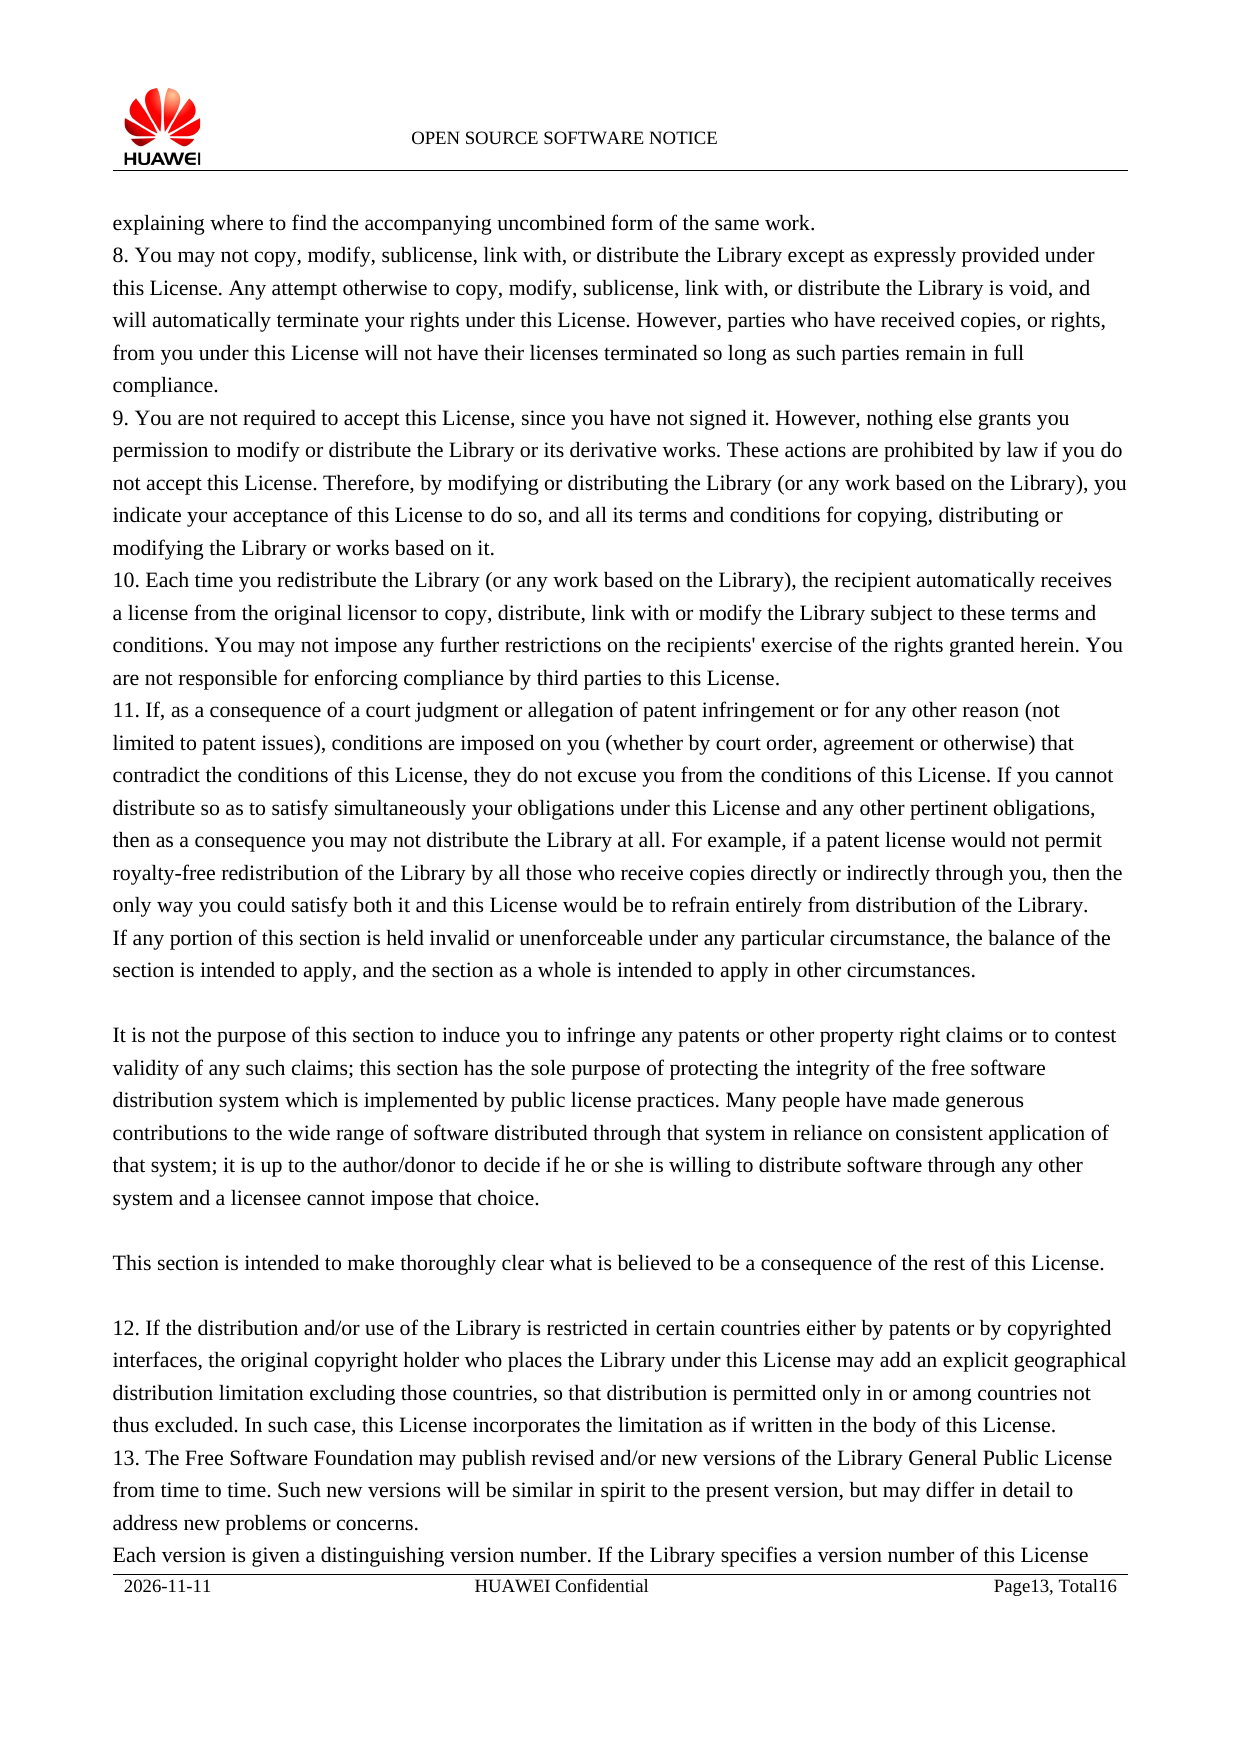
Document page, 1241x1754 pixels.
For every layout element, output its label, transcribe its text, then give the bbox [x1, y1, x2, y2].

picture [124, 88, 201, 165]
